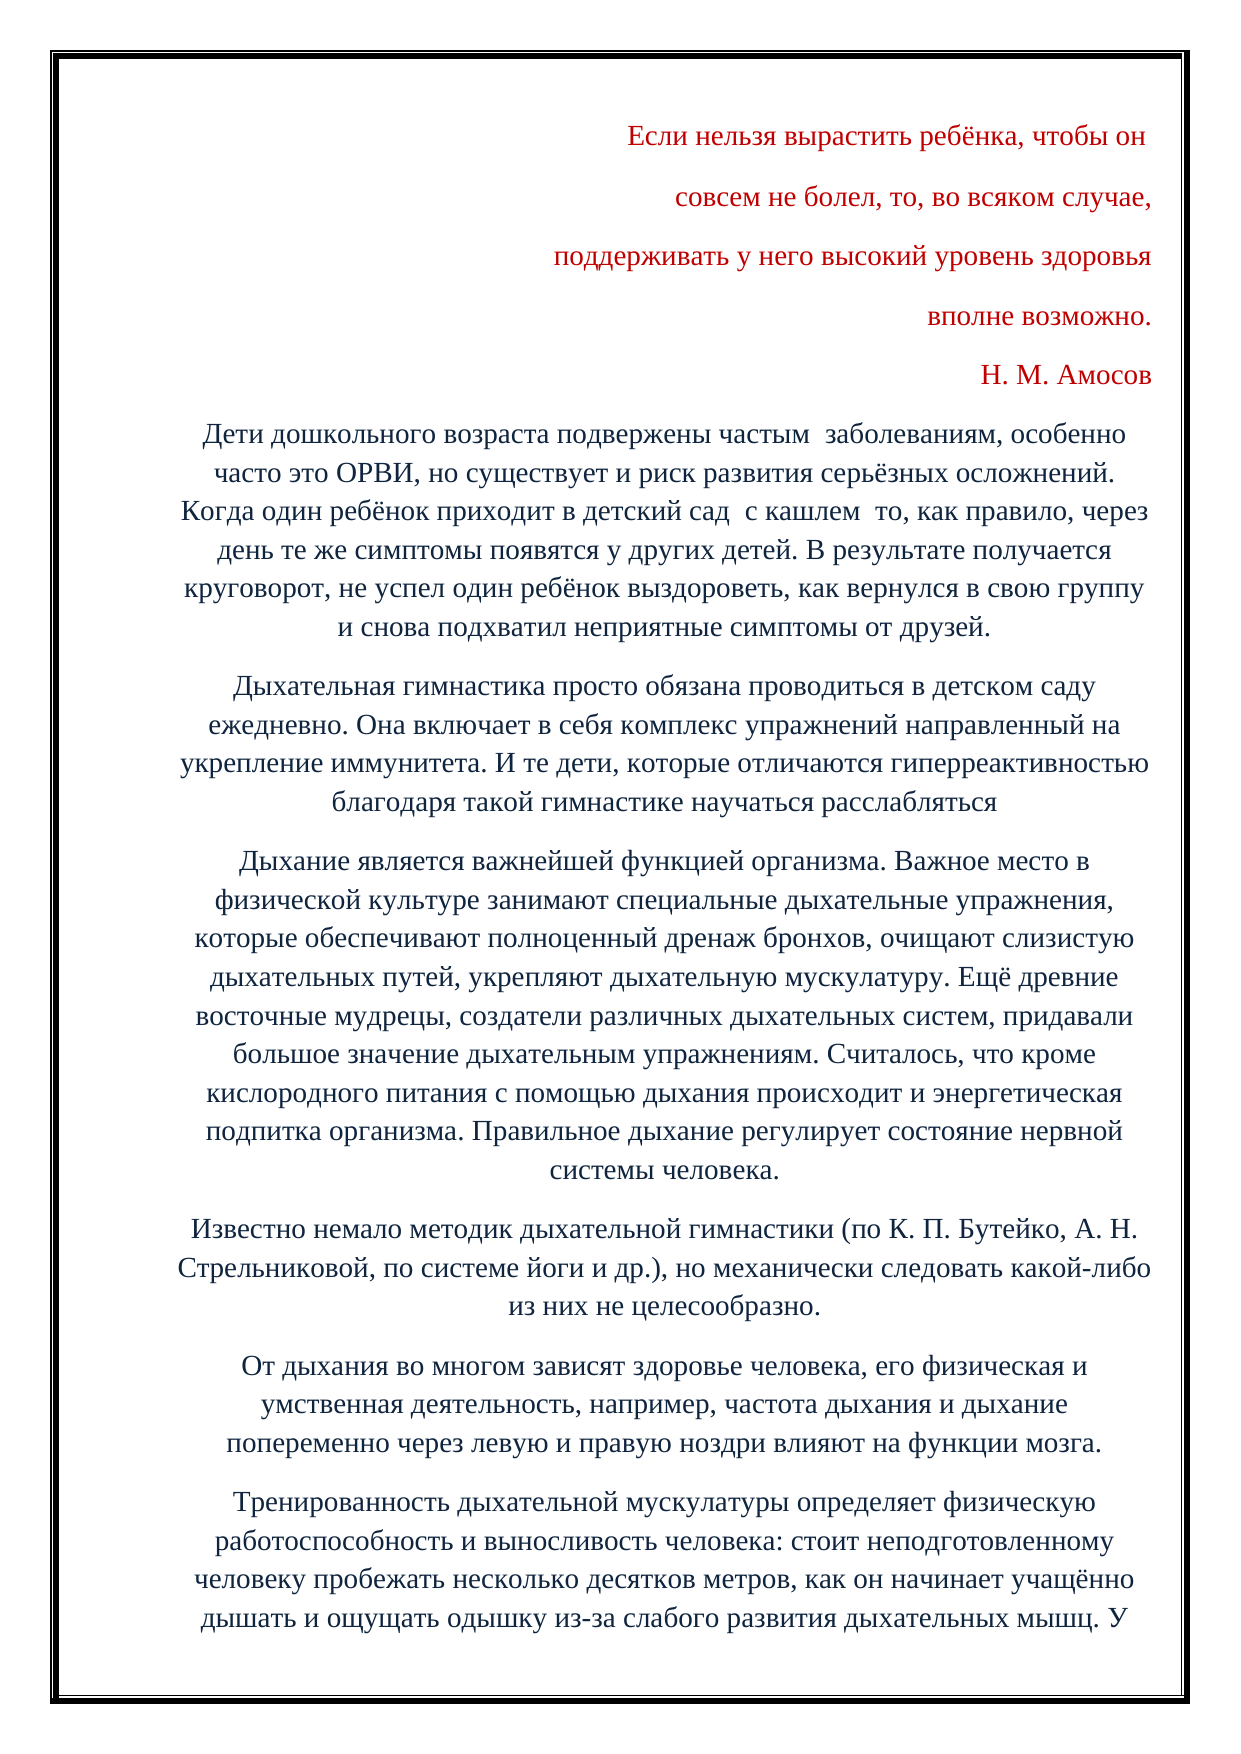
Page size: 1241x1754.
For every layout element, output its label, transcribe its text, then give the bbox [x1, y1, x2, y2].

text Дыхательная гимнастика просто обязана проводиться в детском саду ежедневно. Она включает в себя комплекс упражнений направленный на укрепление иммунитета. И те дети, которые отличаются гиперреактивностью благодаря такой гимнастике научаться расслабляться [177, 668, 1152, 818]
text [177, 1484, 1152, 1633]
text Дыхание является важнейшей функцией организма. Важное место в физической культуре занимают специальные дыхательные упражнения, которые обеспечивают полноценный дренаж бронхов, очищают слизистую дыхательных путей, укрепляют дыхательную мускулатуру. Ещё древние восточные мудрецы, создатели различных дыхательных систем, придавали большое значение дыхательным упражнениям. Считалось, что кроме кислородного питания с помощью дыхания происходит и энергетическая подпитка организма. Правильное дыхание регулирует состояние нервной системы человека. [177, 843, 1152, 1185]
text Дети дошкольного возраста подвержены частым заболеваниям, особенно часто это ОРВИ, но существует и риск развития серьёзных осложнений. Когда один ребёнок приходит в детский сад с кашлем то, как правило, через день те же симптомы появятся у других детей. В результате получается круговорот, не успел один ребёнок выздороветь, как вернулся в свою группу и снова подхватил неприятные симптомы от друзей. [177, 416, 1152, 643]
text совсем не болел, то, во всяком случае, [177, 179, 1152, 212]
text Н. М. Амосов [177, 357, 1152, 391]
text Если нельзя вырастить ребёнка, чтобы он [177, 118, 1152, 152]
text Известно немало методик дыхательной гимнастики (по К. П. Бутейко, А. Н. Стрельниковой, по системе йоги и др.), но механически следовать какой-либо из них не целесообразно. [177, 1211, 1152, 1322]
text поддерживать у него высокий уровень здоровья [177, 238, 1152, 272]
text вполне возможно. [177, 298, 1152, 331]
text От дыхания во многом зависят здоровье человека, его физическая и умственная деятельность, например, частота дыхания и дыхание попеременно через левую и правую ноздри влияют на функции мозга. [177, 1348, 1152, 1458]
